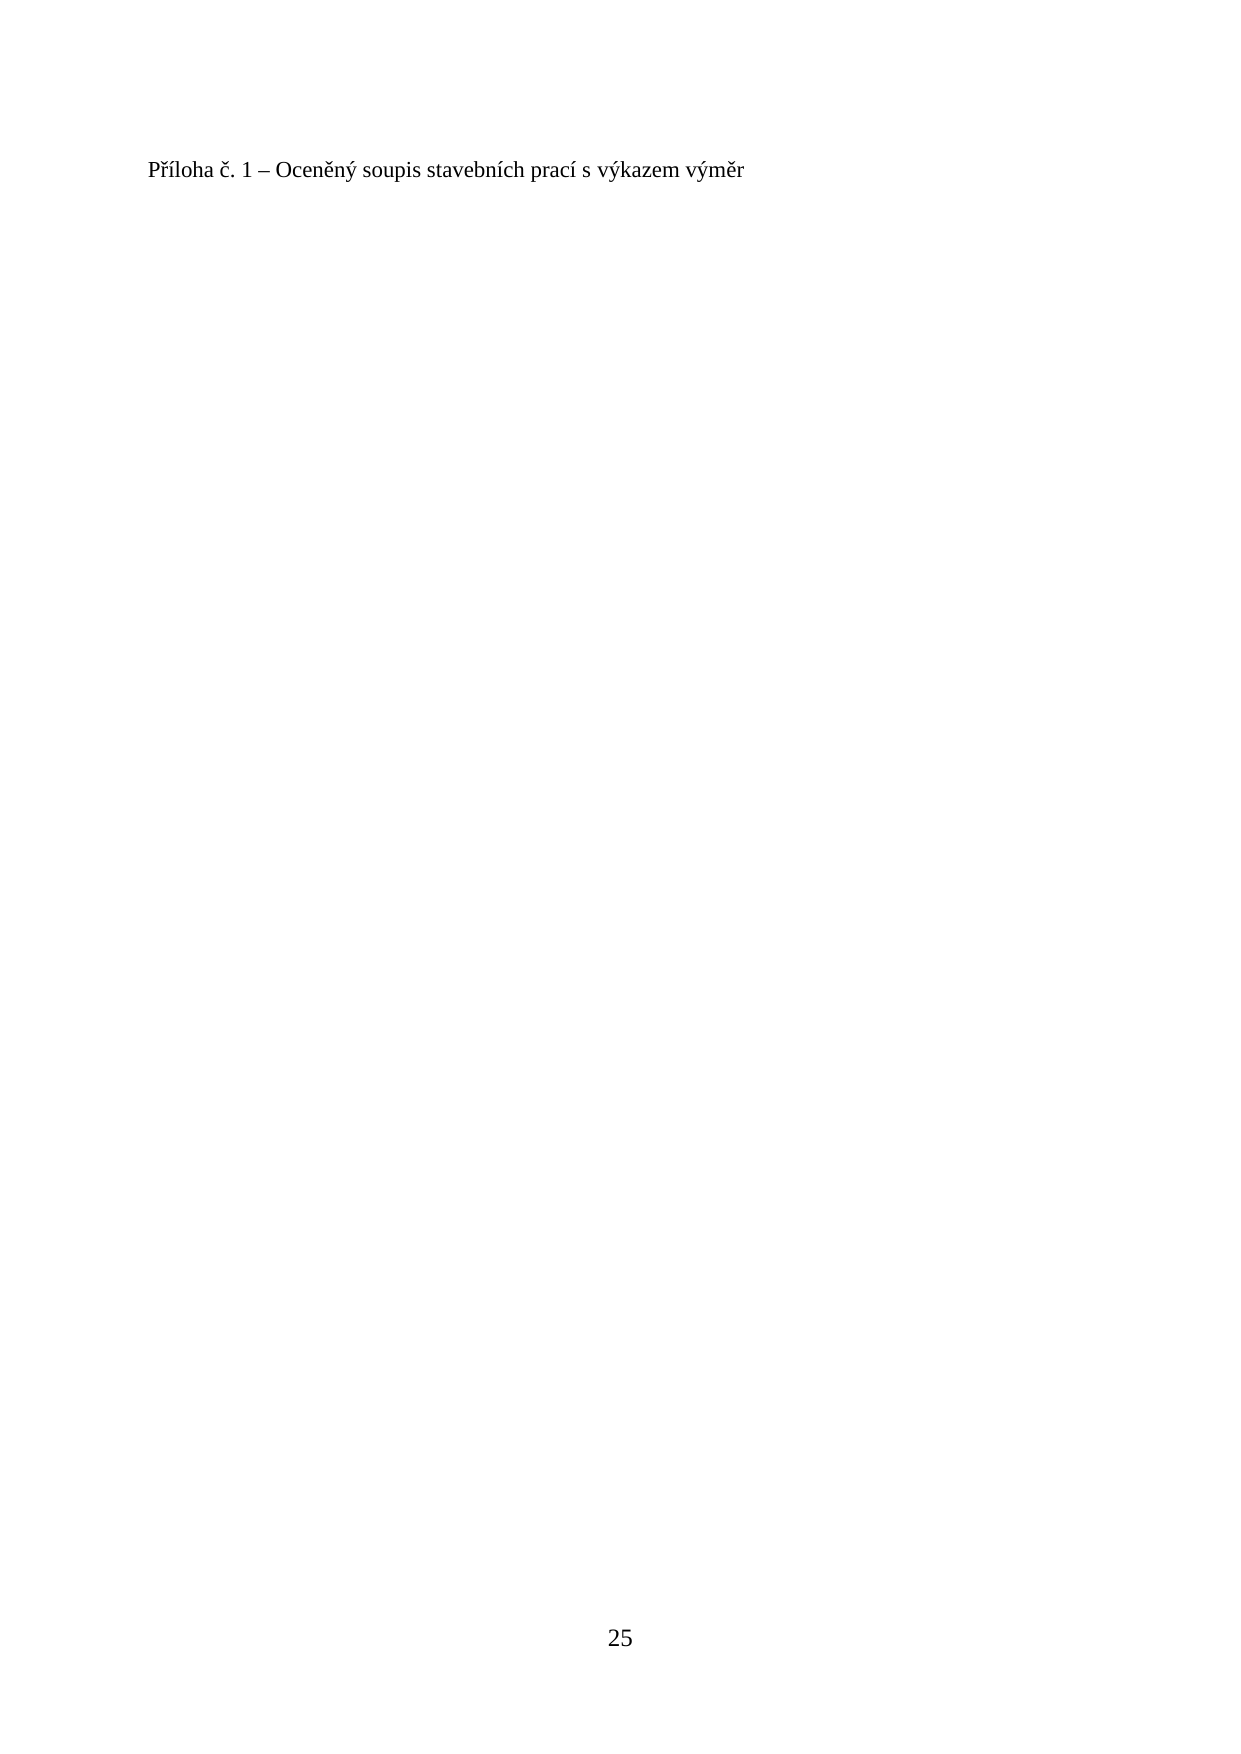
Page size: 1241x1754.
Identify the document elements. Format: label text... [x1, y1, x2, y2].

list Příloha č. 1 – Oceněný soupis stavebních prací s výkazem výměr [148, 156, 1093, 182]
